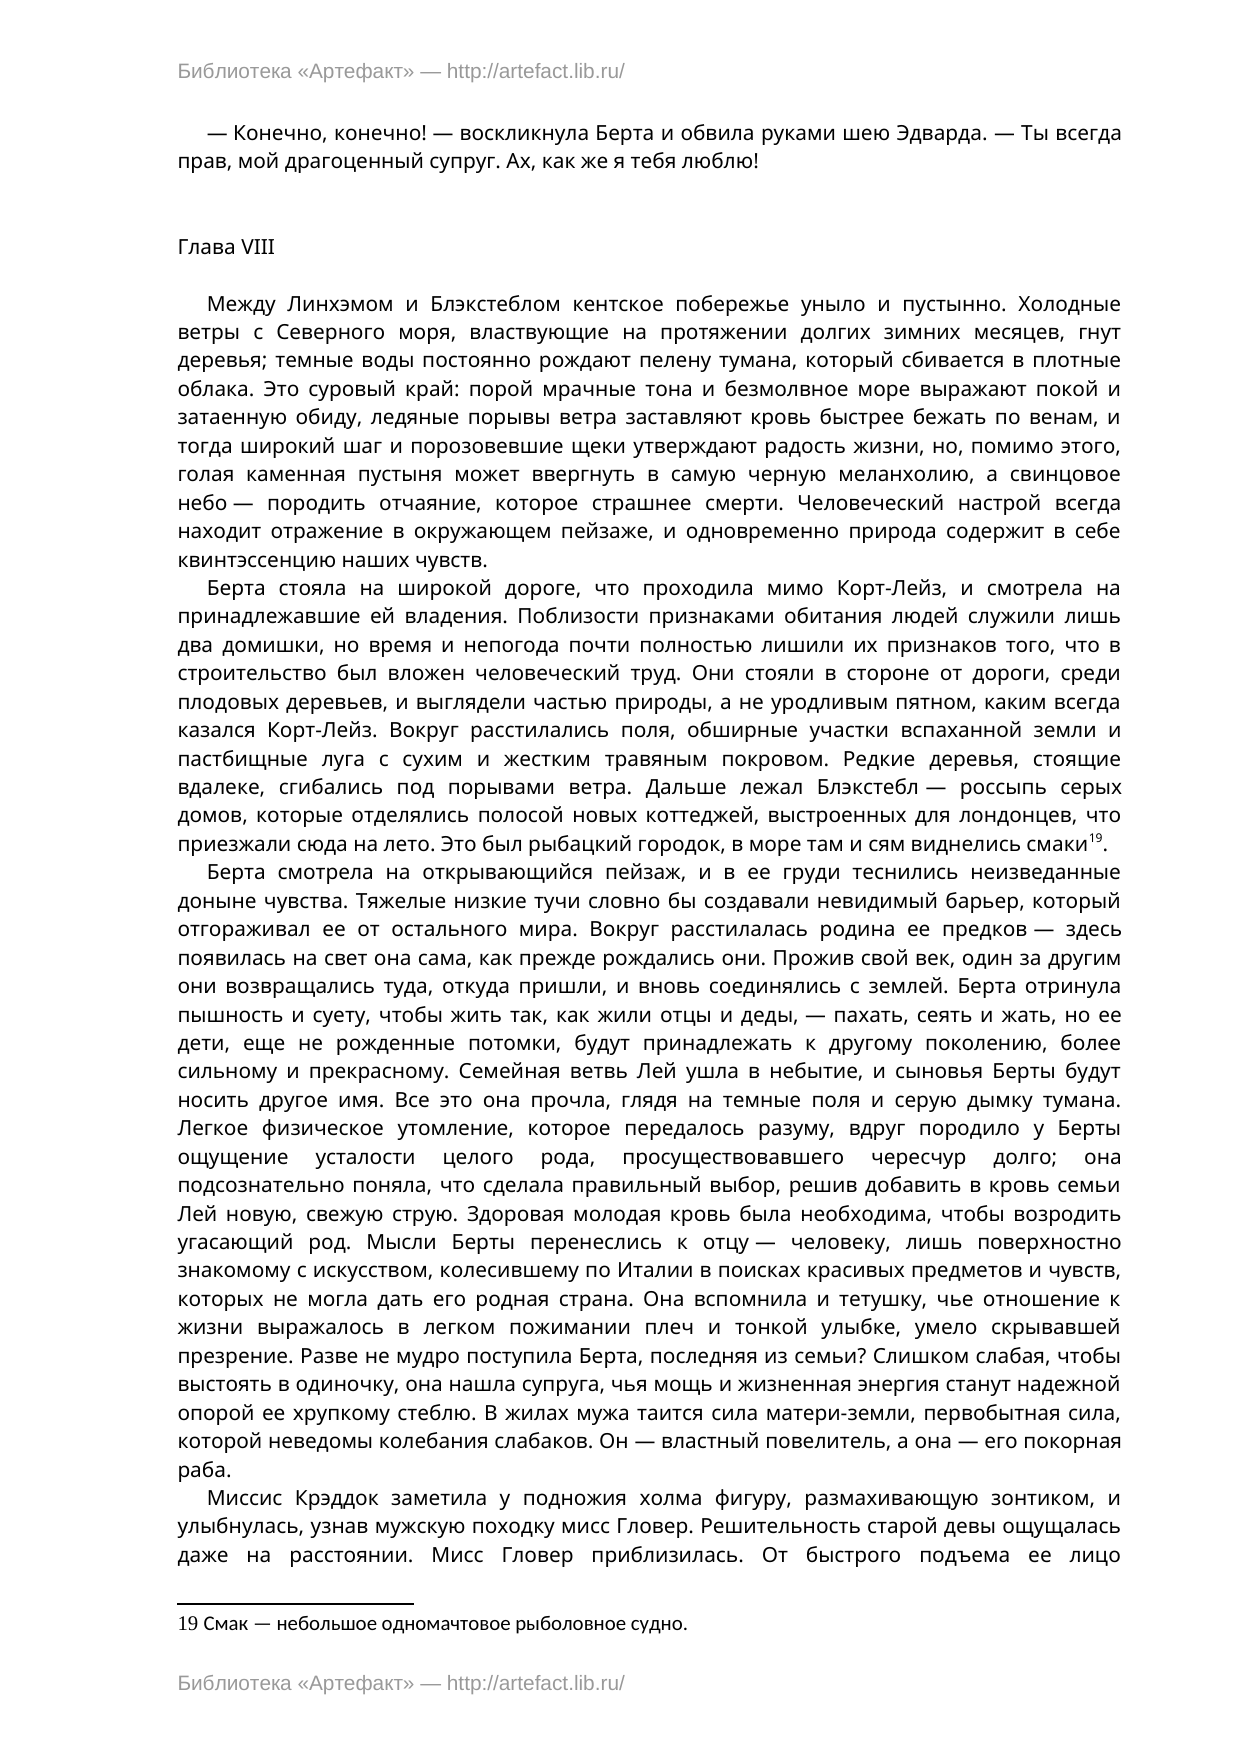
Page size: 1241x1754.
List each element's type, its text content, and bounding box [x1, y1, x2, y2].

text — Конечно, конечно! — воскликнула Берта и обвила руками шею Эдварда. — Ты всегда прав, мой драгоценный супруг. Ах, как же я тебя люблю! [177, 118, 1122, 175]
text Берта стояла на широкой дороге, что проходила мимо Корт-Лейз, и смотрела на принадлежавшие ей владения. Поблизости признаками обитания людей служили лишь два домишки, но время и непогода почти полностью лишили их признаков того, что в строительство был вложен человеческий труд. Они стояли в стороне от дороги, среди плодовых деревьев, и выглядели частью природы, а не уродливым пятном, каким всегда казался Корт-Лейз. Вокруг расстилались поля, обширные участки вспаханной земли и пастбищные луга с сухим и жестким травяным покровом. Редкие деревья, стоящие вдалеке, сгибались под порывами ветра. Дальше лежал Блэкстебл — россыпь серых домов, которые отделялись полосой новых коттеджей, выстроенных для лондонцев, что приезжали сюда на лето. Это был рыбацкий городок, в море там и сям виднелись смаки. [177, 573, 1122, 857]
text Между Линхэмом и Блэкстеблом кентское побережье уныло и пустынно. Холодные ветры с Северного моря, властвующие на протяжении долгих зимних месяцев, гнут деревья; темные воды постоянно рождают пелену тумана, который сбивается в плотные облака. Это суровый край: порой мрачные тона и безмолвное море выражают покой и затаенную обиду, ледяные порывы ветра заставляют кровь быстрее бежать по венам, и тогда широкий шаг и порозовевшие щеки утверждают радость жизни, но, помимо этого, голая каменная пустыня может ввергнуть в самую черную меланхолию, а свинцовое небо — породить отчаяние, которое страшнее смерти. Человеческий настрой всегда находит отражение в окружающем пейзаже, и одновременно природа содержит в себе квинтэссенцию наших чувств. [177, 289, 1122, 573]
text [177, 1483, 1122, 1568]
text Берта смотрела на открывающийся пейзаж, и в ее груди теснились неизведанные доныне чувства. Тяжелые низкие тучи словно бы создавали невидимый барьер, который отгораживал ее от остального мира. Вокруг расстилалась родина ее предков — здесь появилась на свет она сама, как прежде рождались они. Прожив свой век, один за другим они возвращались туда, откуда пришли, и вновь соединялись с землей. Берта отринула пышность и суету, чтобы жить так, как жили отцы и деды, — пахать, сеять и жать, но ее дети, еще не рожденные потомки, будут принадлежать к другому поколению, более сильному и прекрасному. Семейная ветвь Лей ушла в небытие, и сыновья Берты будут носить другое имя. Все это она прочла, глядя на темные поля и серую дымку тумана. Легкое физическое утомление, которое передалось разуму, вдруг породило у Берты ощущение усталости целого рода, просуществовавшего чересчур долго; она подсознательно поняла, что сделала правильный выбор, решив добавить в кровь семьи Лей новую, свежую струю. Здоровая молодая кровь была необходима, чтобы возродить угасающий род. Мысли Берты перенеслись к отцу — человеку, лишь поверхностно знакомому с искусством, колесившему по Италии в поисках красивых предметов и чувств, которых не могла дать его родная страна. Она вспомнила и тетушку, чье отношение к жизни выражалось в легком пожимании плеч и тонкой улыбке, умело скрывавшей презрение. Разве не мудро поступила Берта, последняя из семьи? Слишком слабая, чтобы выстоять в одиночку, она нашла супруга, чья мощь и жизненная энергия станут надежной опорой ее хрупкому стеблю. В жилах мужа таится сила матери-земли, первобытная сила, которой неведомы колебания слабаков. Он — властный повелитель, а она — его покорная раба. [177, 857, 1122, 1483]
subtitle Глава VIII [177, 232, 1122, 260]
